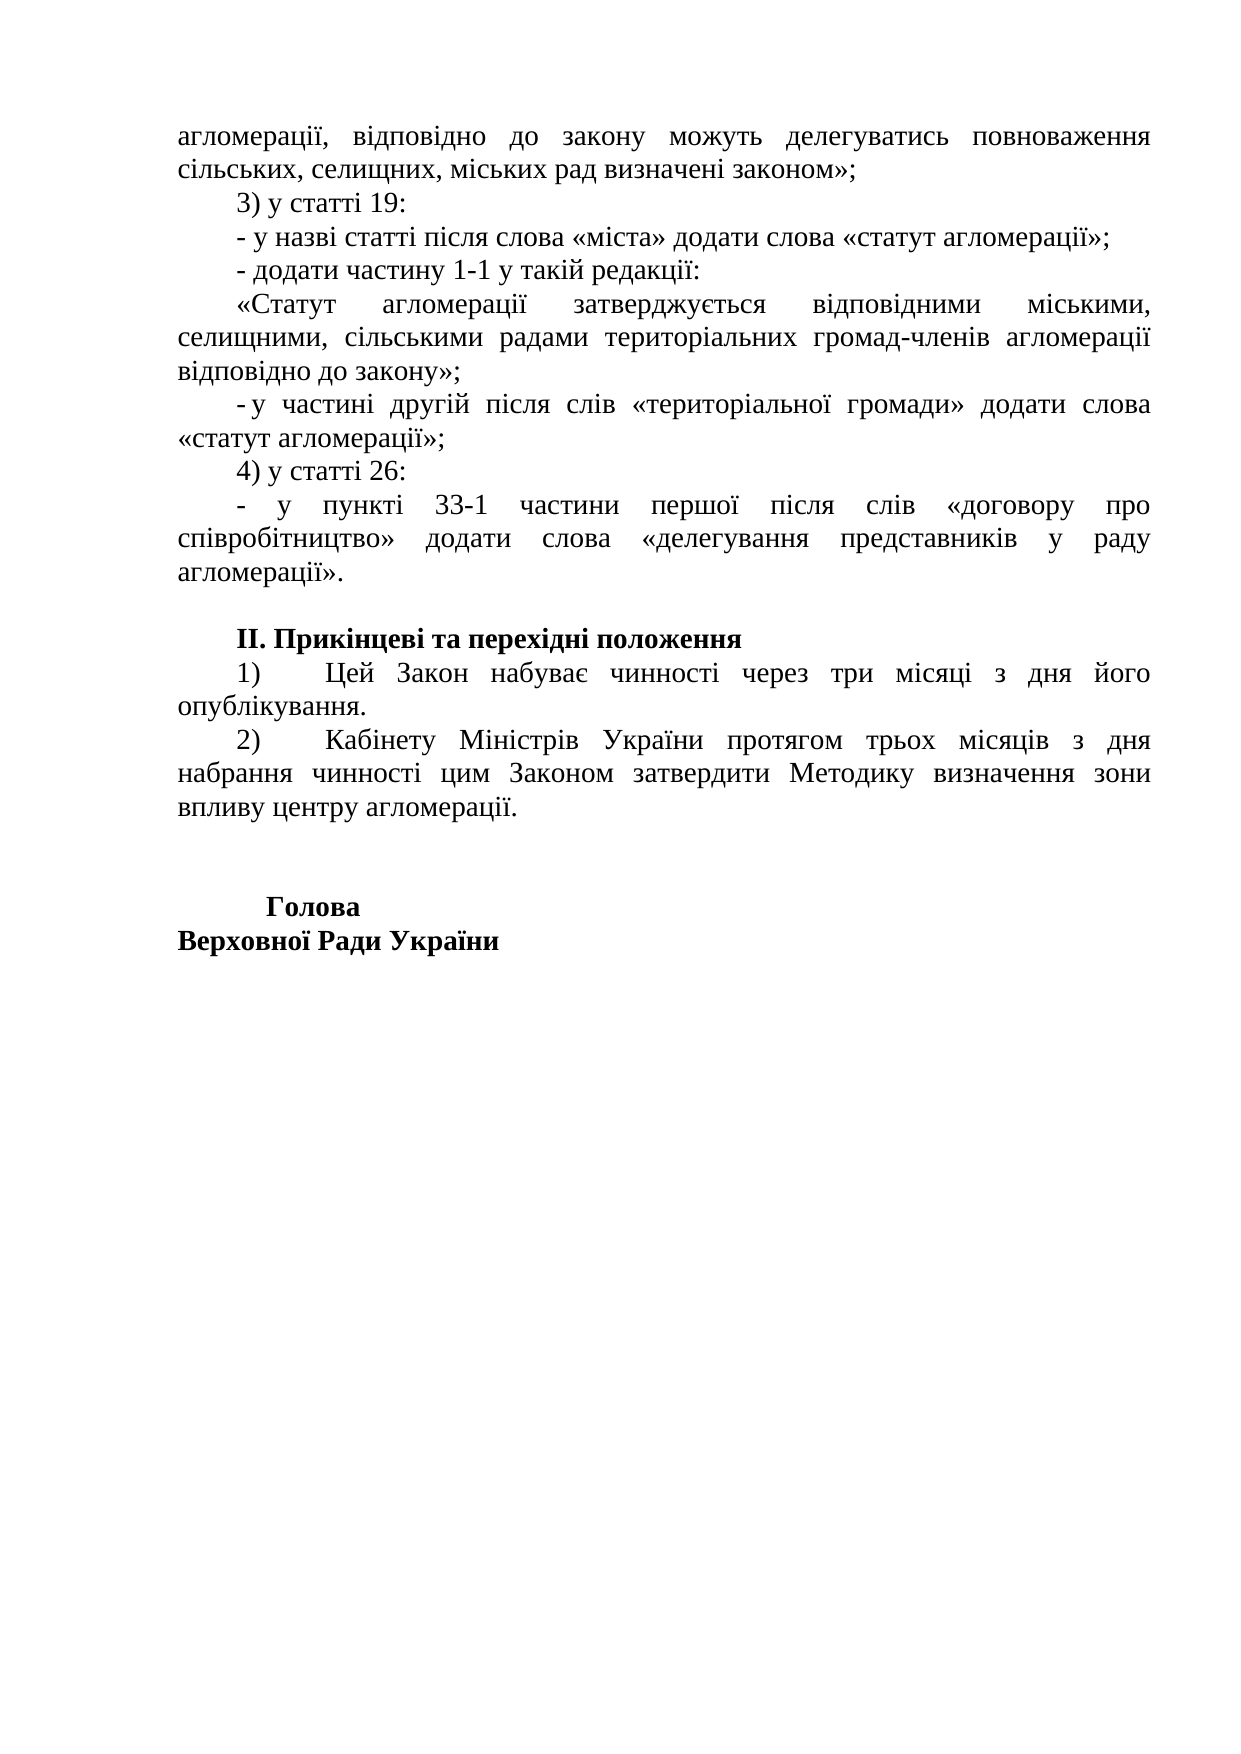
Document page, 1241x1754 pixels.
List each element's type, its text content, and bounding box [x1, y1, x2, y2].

text - додати частину 1-1 у такій редакції: [177, 252, 1152, 286]
list у частині другій після слів «територіальної громади» додати слова «статут агломерації»; [177, 386, 1152, 453]
text Верховної Ради України [177, 923, 1152, 957]
text 3) у статті 19: [177, 185, 1152, 219]
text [177, 118, 1152, 185]
list Цей Закон набуває чинності через три місяці з дня його опублікування. [177, 655, 1152, 722]
text - у пункті 33-1 частини першої після слів «договору про співробітництво» додати слова «делегування представників у раду агломерації». [177, 487, 1152, 588]
text ІІ. Прикінцеві та перехідні положення [177, 621, 1152, 655]
text - у назві статті після слова «міста» додати слова «статут агломерації»; [177, 219, 1152, 252]
list Кабінету Міністрів України протягом трьох місяців з дня набрання чинності цим Законом затвердити Методику визначення зони впливу центру агломерації. [177, 722, 1152, 822]
text Голова [266, 889, 1152, 923]
text 4) у статті 26: [177, 453, 1152, 487]
text «Статут агломерації затверджується відповідними міськими, селищними, сільськими радами територіальних громад-членів агломерації відповідно до закону»; [177, 286, 1152, 386]
